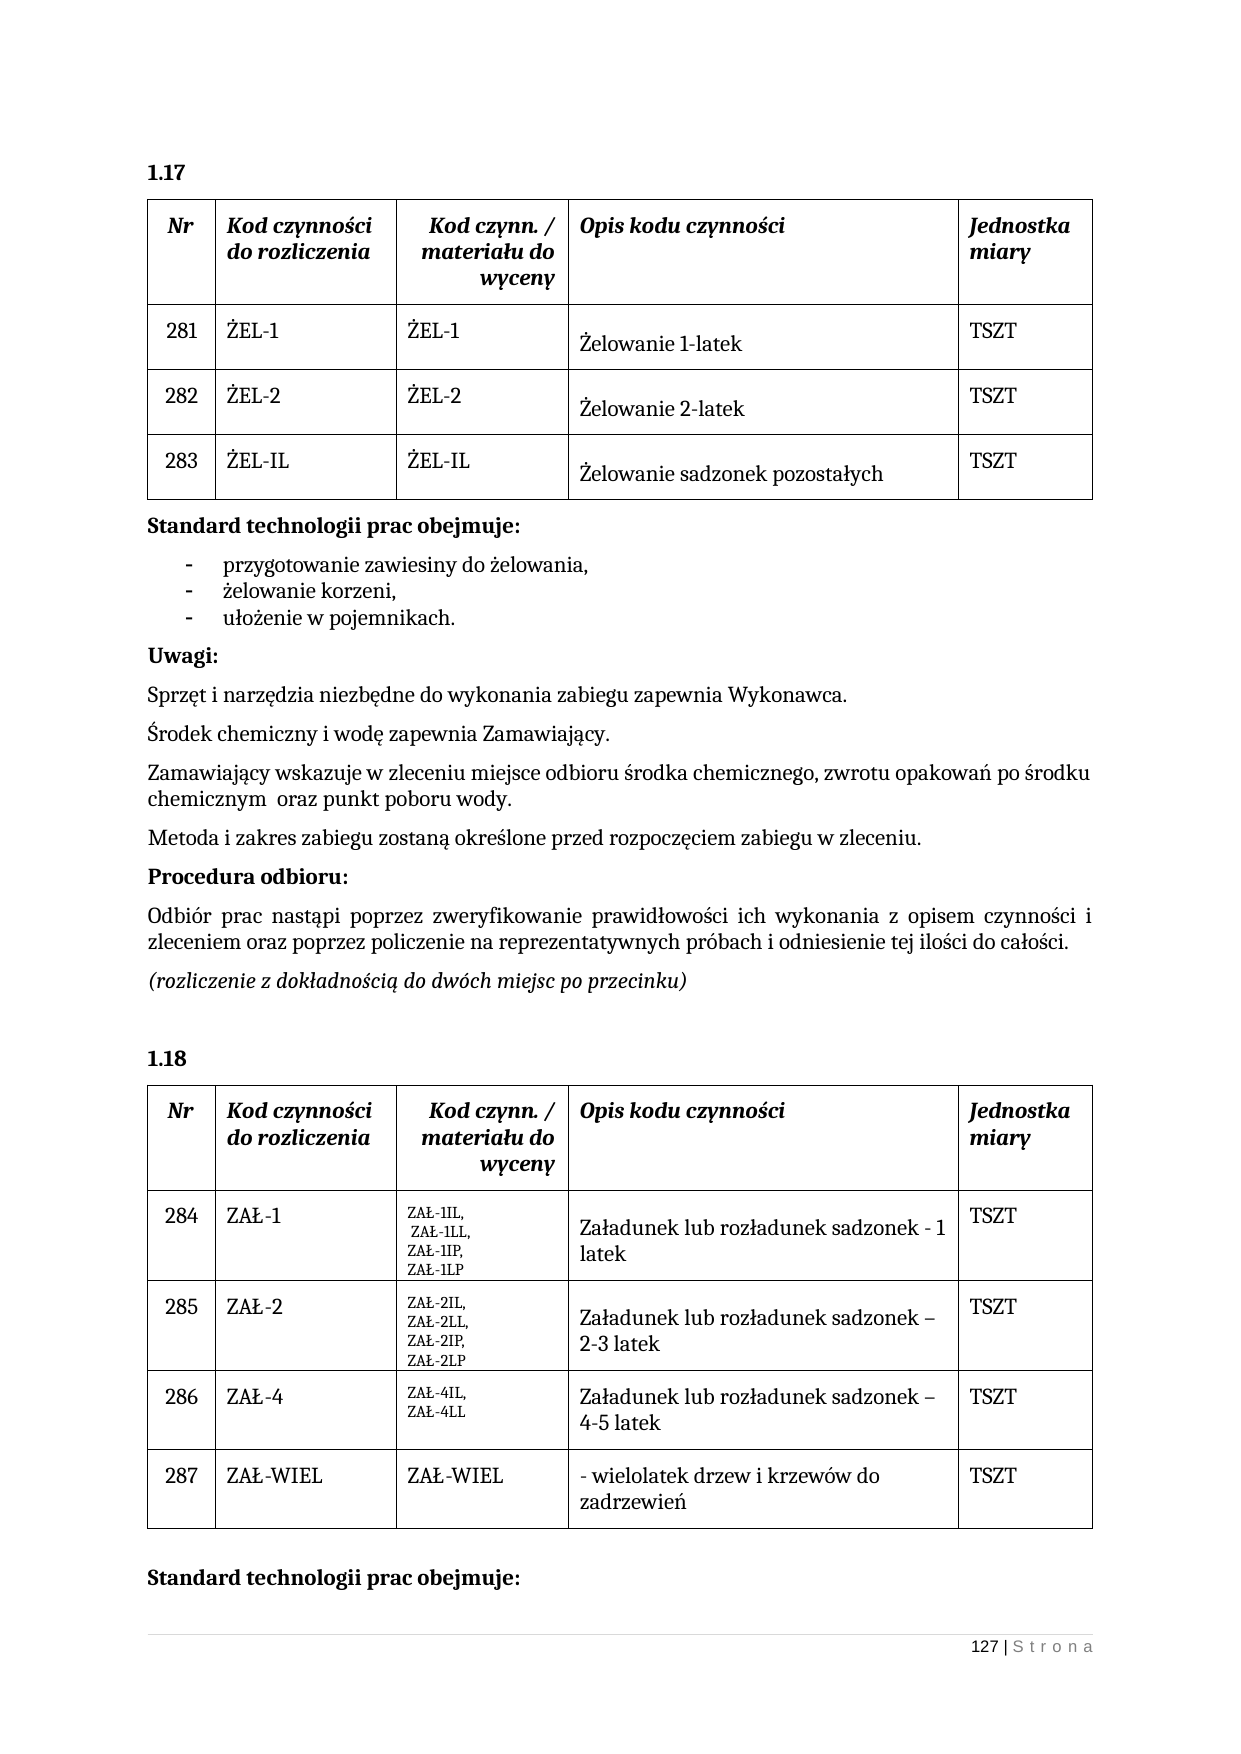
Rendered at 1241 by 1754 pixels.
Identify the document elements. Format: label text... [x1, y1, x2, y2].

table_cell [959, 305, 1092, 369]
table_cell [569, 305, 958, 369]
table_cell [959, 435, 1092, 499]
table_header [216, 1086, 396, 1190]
list żelowanie korzeni, [185, 578, 1093, 604]
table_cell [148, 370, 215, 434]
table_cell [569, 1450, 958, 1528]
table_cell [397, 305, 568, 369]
text (rozliczenie z dokładnością do dwóch miejsc po przecinku) [148, 968, 1093, 994]
text Standard technologii prac obejmuje: [148, 513, 1093, 539]
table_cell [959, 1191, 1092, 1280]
list przygotowanie zawiesiny do żelowania, [185, 552, 1093, 578]
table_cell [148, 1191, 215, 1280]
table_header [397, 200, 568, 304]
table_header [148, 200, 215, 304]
text Odbiór prac nastąpi poprzez zweryfikowanie prawidłowości ich wykonania z opisem czynności i zleceniem oraz poprzez policzenie na reprezentatywnych próbach i odniesienie tej ilości do całości. [148, 903, 1093, 956]
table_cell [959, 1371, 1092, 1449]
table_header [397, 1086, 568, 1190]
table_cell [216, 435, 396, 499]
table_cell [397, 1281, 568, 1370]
text Sprzęt i narzędzia niezbędne do wykonania zabiegu zapewnia Wykonawca. [148, 682, 1093, 708]
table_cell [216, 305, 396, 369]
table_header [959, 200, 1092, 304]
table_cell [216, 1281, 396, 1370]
text Uwagi: [148, 643, 1093, 670]
text Procedura odbioru: [148, 864, 1093, 890]
text Metoda i zakres zabiegu zostaną określone przed rozpoczęciem zabiegu w zleceniu. [148, 825, 1093, 851]
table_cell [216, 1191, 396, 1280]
text Zamawiający wskazuje w zleceniu miejsce odbioru środka chemicznego, zwrotu opakowań po środku chemicznym oraz punkt poboru wody. [148, 760, 1093, 813]
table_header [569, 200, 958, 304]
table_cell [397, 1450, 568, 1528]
list ułożenie w pojemnikach. [185, 604, 1093, 631]
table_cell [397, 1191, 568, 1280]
text 1.18 [148, 1046, 1093, 1072]
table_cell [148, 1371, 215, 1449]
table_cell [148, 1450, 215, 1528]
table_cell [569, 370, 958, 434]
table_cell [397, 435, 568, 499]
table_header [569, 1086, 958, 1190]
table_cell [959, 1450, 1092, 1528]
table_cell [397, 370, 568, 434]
text Standard technologii prac obejmuje: [148, 1565, 1093, 1591]
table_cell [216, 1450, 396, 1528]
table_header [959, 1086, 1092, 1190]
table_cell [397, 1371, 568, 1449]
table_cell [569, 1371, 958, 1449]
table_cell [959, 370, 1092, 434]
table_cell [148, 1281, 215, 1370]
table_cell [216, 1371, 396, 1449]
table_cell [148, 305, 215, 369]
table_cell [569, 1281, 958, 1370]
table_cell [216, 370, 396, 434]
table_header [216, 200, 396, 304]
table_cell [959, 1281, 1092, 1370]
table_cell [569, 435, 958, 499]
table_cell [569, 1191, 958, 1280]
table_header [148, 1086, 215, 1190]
text 1.17 [148, 160, 1093, 186]
text Środek chemiczny i wodę zapewnia Zamawiający. [148, 721, 1093, 747]
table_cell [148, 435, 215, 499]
